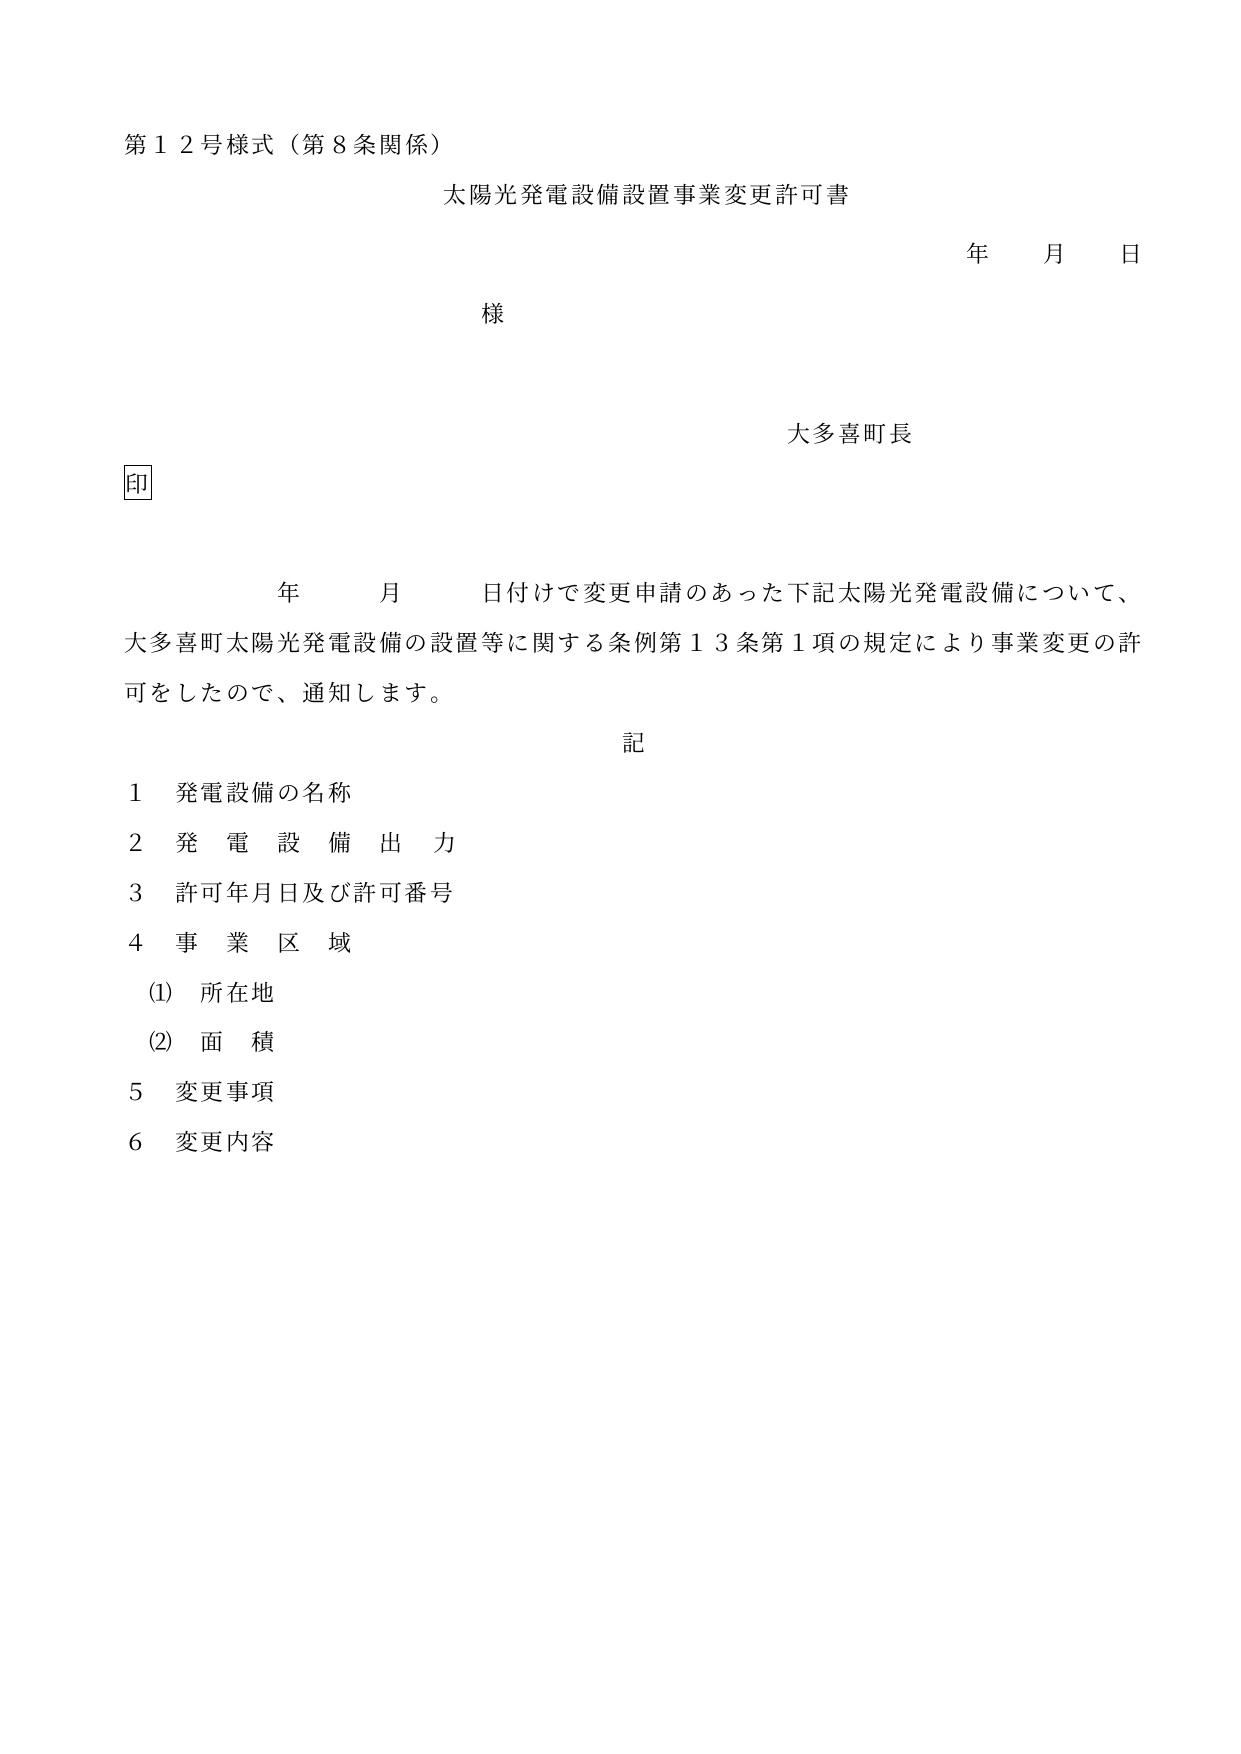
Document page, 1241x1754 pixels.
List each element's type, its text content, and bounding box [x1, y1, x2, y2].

text ５ 変更事項 [124, 1066, 1145, 1116]
text 第１２号様式（第８条関係） [124, 118, 1145, 168]
text ２ 発電設備出力 [124, 816, 1145, 866]
text ⑵ 面 積 [124, 1016, 1145, 1066]
text 様 [124, 288, 1145, 338]
text ４ 事 業 区 域 [124, 916, 1145, 966]
text ⑴ 所在地 [124, 966, 1145, 1016]
text ６ 変更内容 [124, 1116, 1145, 1166]
text 太陽光発電設備設置事業変更許可書 [147, 168, 1145, 218]
text 大多喜町長 印 [124, 407, 1145, 507]
text 年 月 日付けで変更申請のあった下記太陽光発電設備について、大多喜町太陽光発電設備の設置等に関する条例第１３条第１項の規定により事業変更の許可をしたので、通知します。 [124, 567, 1145, 717]
text 年 月 日 [124, 228, 1145, 278]
text 記 [124, 717, 1145, 767]
text １ 発電設備の名称 [124, 767, 1145, 816]
text ３ 許可年月日及び許可番号 [124, 866, 1145, 916]
